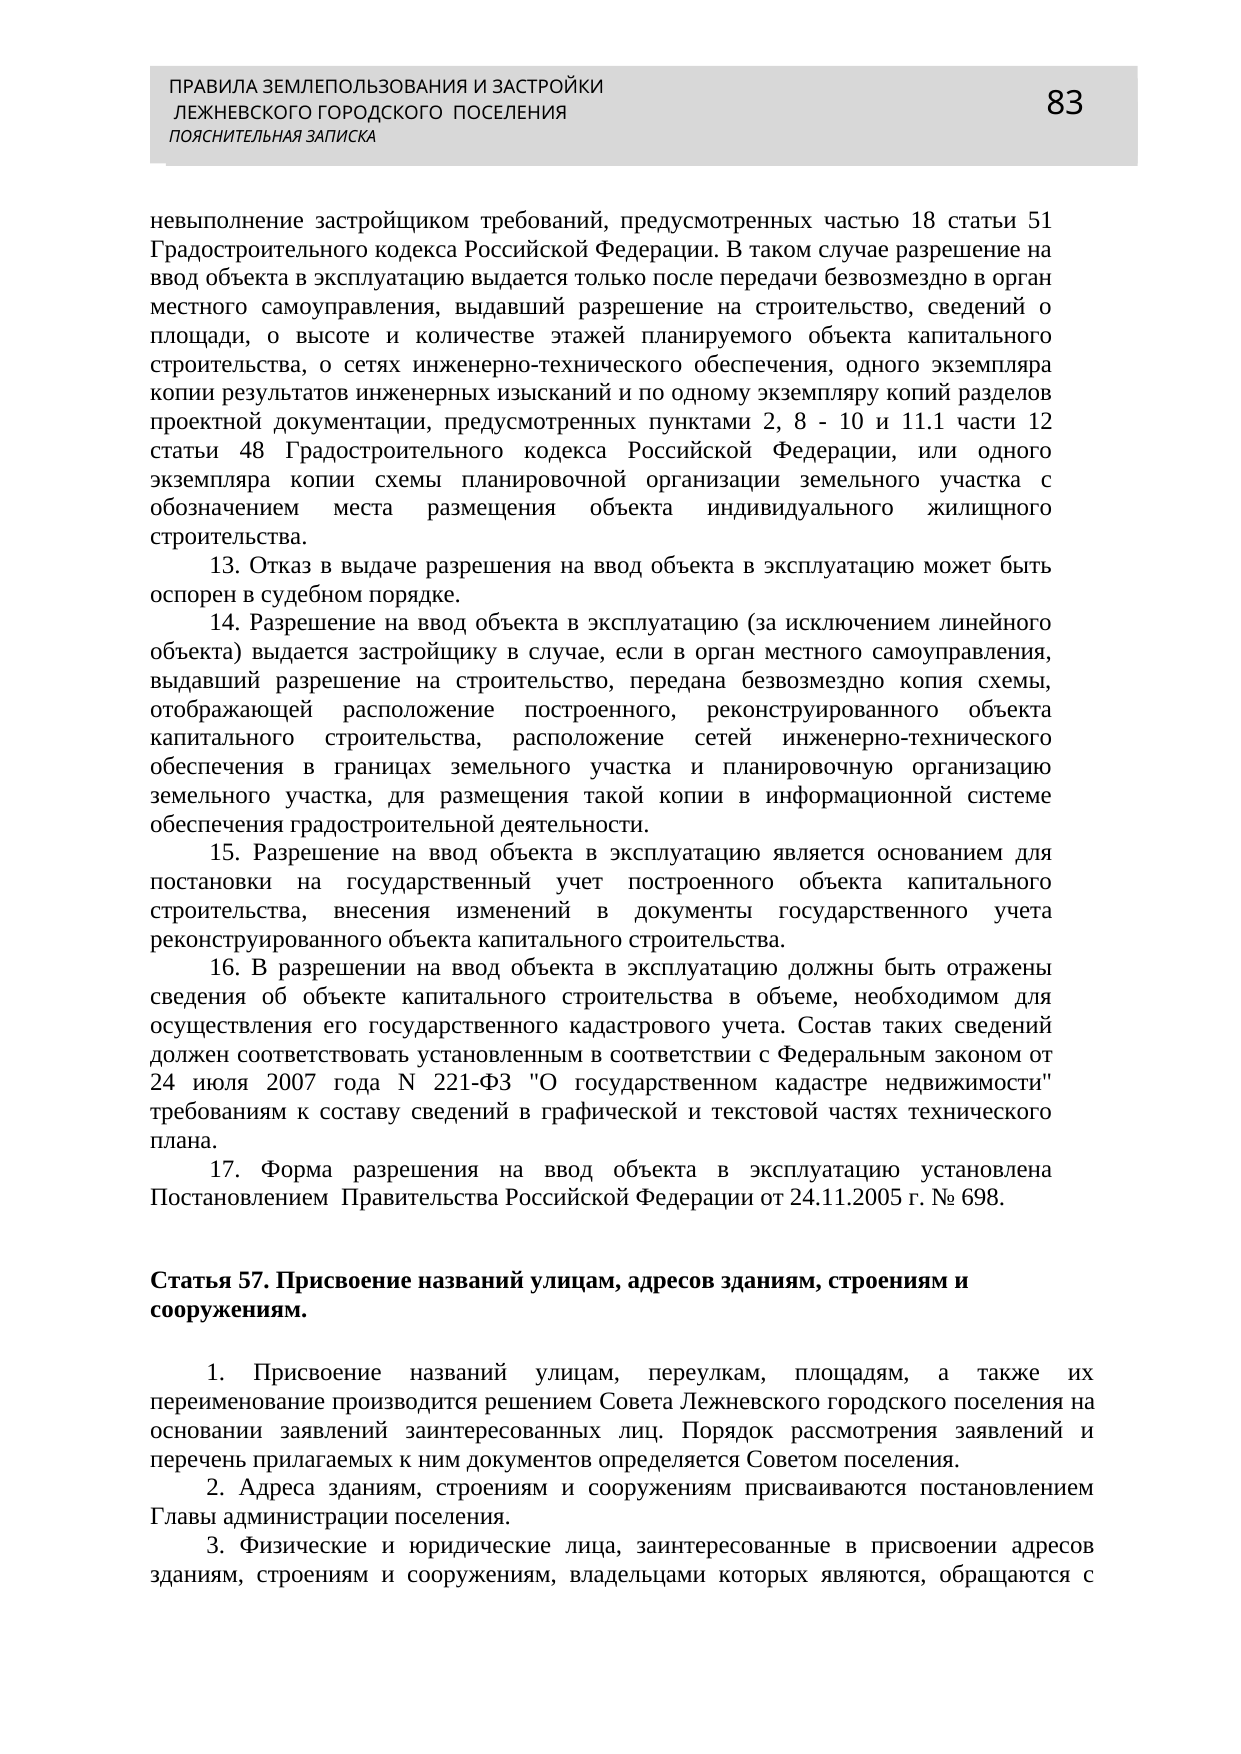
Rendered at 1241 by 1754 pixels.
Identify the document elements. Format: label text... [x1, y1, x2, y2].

text 14. Разрешение на ввод объекта в эксплуатацию (за исключением линейного объекта) выдается застройщику в случае, если в орган местного самоуправления, выдавший разрешение на строительство, передана безвозмездно копия схемы, отображающей расположение построенного, реконструированного объекта капитального строительства, расположение сетей инженерно-технического обеспечения в границах земельного участка и планировочную организацию земельного участка, для размещения такой копии в информационной системе обеспечения градостроительной деятельности. [150, 607, 1053, 837]
text 17. Форма разрешения на ввод объекта в эксплуатацию установлена Постановлением Правительства Российской Федерации от 24.11.2005 г. № 698. [150, 1154, 1053, 1211]
text 13. Отказ в выдаче разрешения на ввод объекта в эксплуатацию может быть оспорен в судебном порядке. [150, 550, 1053, 607]
text 2. Адреса зданиям, строениям и сооружениям присваиваются постановлением Главы администрации поселения. [150, 1472, 1095, 1530]
text 1. Присвоение названий улицам, переулкам, площадям, а также их переименование производится решением Совета Лежневского городского поселения на основании заявлений заинтересованных лиц. Порядок рассмотрения заявлений и перечень прилагаемых к ним документов определяется Советом поселения. [150, 1357, 1095, 1472]
text 15. Разрешение на ввод объекта в эксплуатацию является основанием для постановки на государственный учет построенного объекта капитального строительства, внесения изменений в документы государственного учета реконструированного объекта капитального строительства. [150, 837, 1053, 952]
text 16. В разрешении на ввод объекта в эксплуатацию должны быть отражены сведения об объекте капитального строительства в объеме, необходимом для осуществления его государственного кадастрового учета. Состав таких сведений должен соответствовать установленным в соответствии с Федеральным законом от 24 июля 2007 года N 221-ФЗ "О государственном кадастре недвижимости" требованиям к составу сведений в графической и текстовой частях технического плана. [150, 952, 1053, 1154]
subtitle Статья 57. Присвоение названий улицам, адресов зданиям, строениям и сооружениям. [150, 1265, 1095, 1322]
